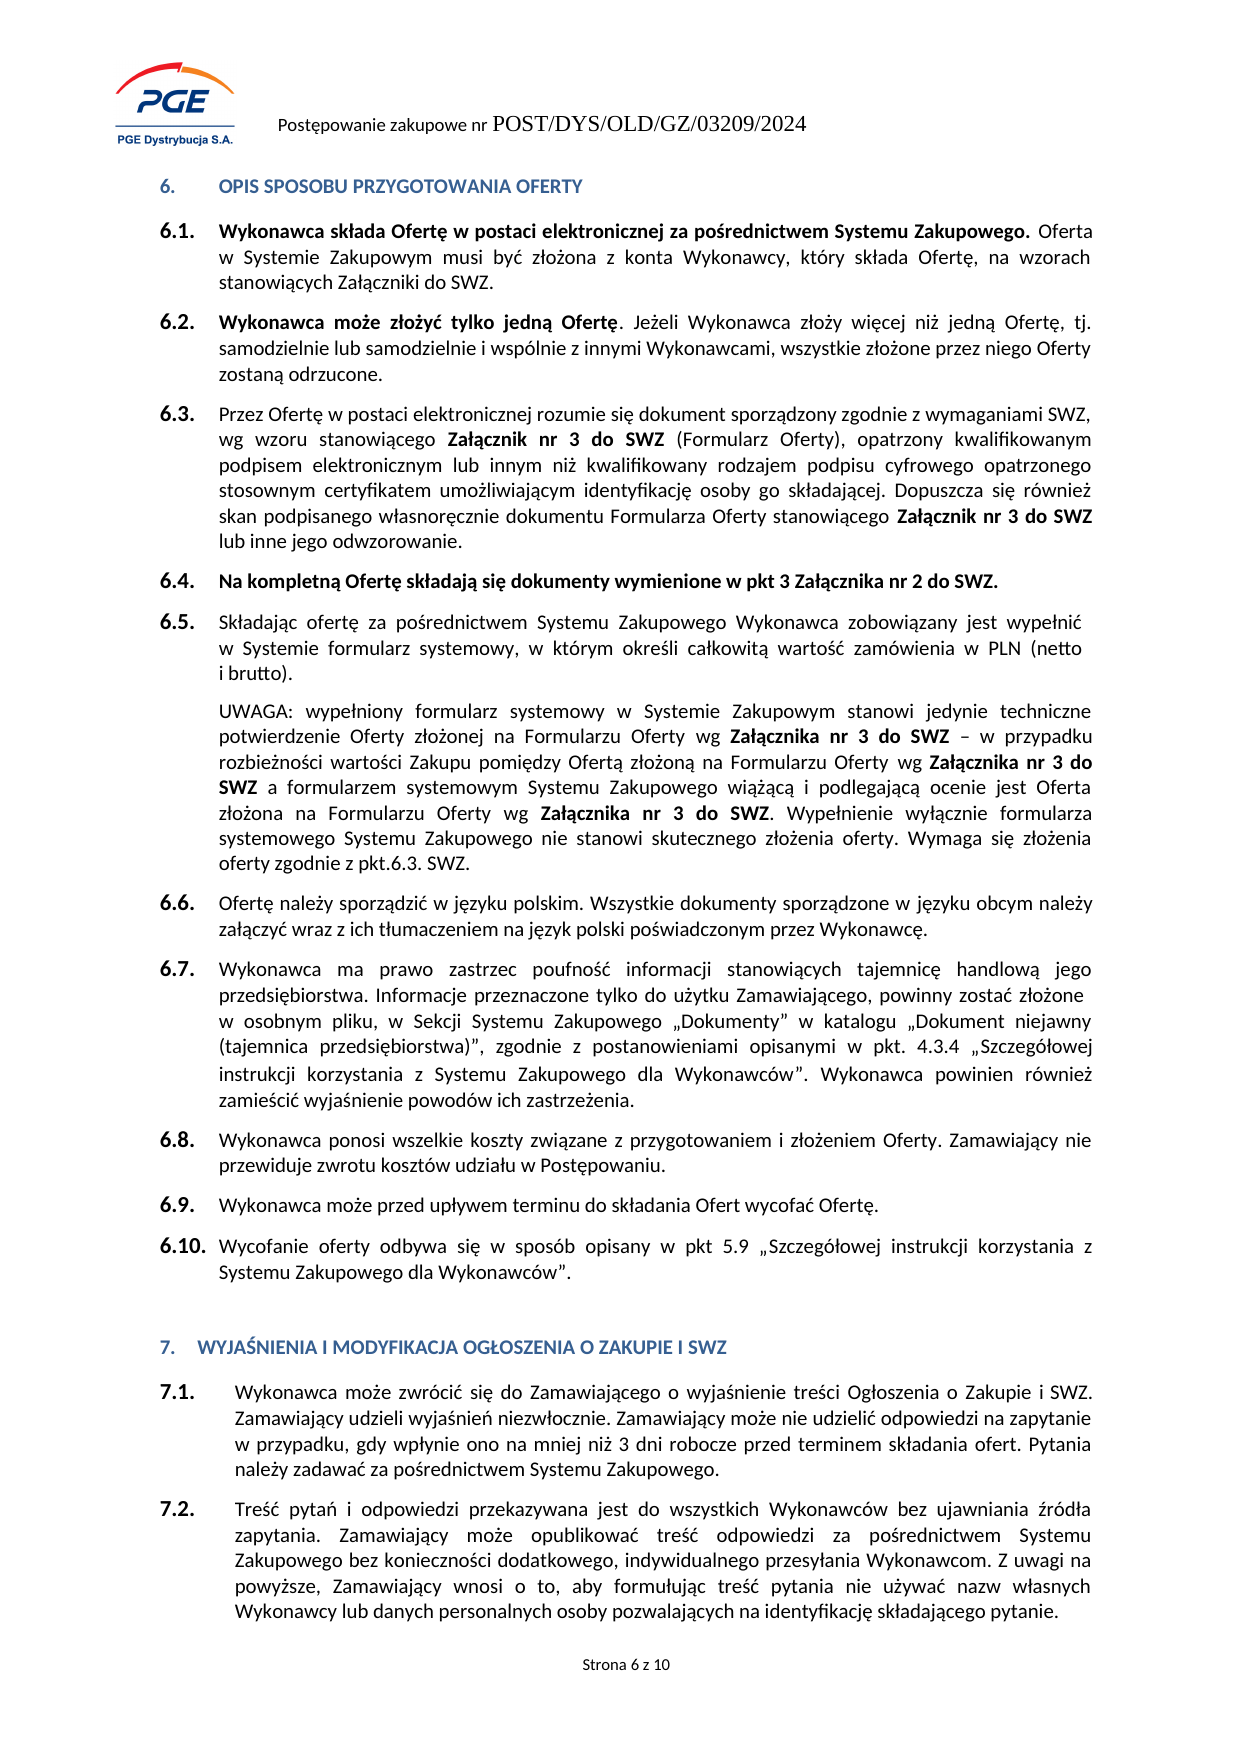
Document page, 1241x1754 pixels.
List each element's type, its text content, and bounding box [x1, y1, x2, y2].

picture [113, 60, 237, 148]
list Wykonawca może zwrócić się do Zamawiającego o wyjaśnienie treści Ogłoszenia o Zakupie i SWZ. Zamawiający udzieli wyjaśnień niezwłocznie. Zamawiający może nie udzielić odpowiedzi na zapytanie w przypadku, gdy wpłynie ono na mniej niż 3 dni robocze przed terminem składania ofert. Pytania należy zadawać za pośrednictwem Systemu Zakupowego. [159, 1377, 1093, 1482]
list Wykonawca może złożyć tylko jedną Ofertę. Jeżeli Wykonawca złoży więcej niż jedną Ofertę, tj. samodzielnie lub samodzielnie i wspólnie z innymi Wykonawcami, wszystkie złożone przez niego Oferty zostaną odrzucone. [159, 307, 1093, 386]
list Przez Ofertę w postaci elektronicznej rozumie się dokument sporządzony zgodnie z wymaganiami SWZ, wg wzoru stanowiącego Załącznik nr 3 do SWZ (Formularz Oferty), opatrzony kwalifikowanym podpisem elektronicznym lub innym niż kwalifikowany rodzajem podpisu cyfrowego opatrzonego stosownym certyfikatem umożliwiającym identyfikację osoby go składającej. Dopuszcza się również skan podpisanego własnoręcznie dokumentu Formularza Oferty stanowiącego Załącznik nr 3 do SWZ lub inne jego odwzorowanie. [159, 399, 1093, 554]
list Wykonawca ma prawo zastrzec poufność informacji stanowiących tajemnicę handlową jego przedsiębiorstwa. Informacje przeznaczone tylko do użytku Zamawiającego, powinny zostać złożone w osobnym pliku, w Sekcji Systemu Zakupowego „Dokumenty” w katalogu „Dokument niejawny (tajemnica przedsiębiorstwa)”, zgodnie z postanowieniami opisanymi w pkt. 4.3.4 „Szczegółowej instrukcji korzystania z Systemu Zakupowego dla Wykonawców”. Wykonawca powinien również zamieścić wyjaśnienie powodów ich zastrzeżenia. [159, 954, 1093, 1112]
list Wycofanie oferty odbywa się w sposób opisany w pkt 5.9 „Szczegółowej instrukcji korzystania z Systemu Zakupowego dla Wykonawców”. [159, 1231, 1093, 1284]
list Na kompletną Ofertę składają się dokumenty wymienione w pkt 3 Załącznika nr 2 do SWZ. [159, 566, 1093, 594]
list Treść pytań i odpowiedzi przekazywana jest do wszystkich Wykonawców bez ujawniania źródła zapytania. Zamawiający może opublikować treść odpowiedzi za pośrednictwem Systemu Zakupowego bez konieczności dodatkowego, indywidualnego przesyłania Wykonawcom. Z uwagi na powyższe, Zamawiający wnosi o to, aby formułując treść pytania nie używać nazw własnych Wykonawcy lub danych personalnych osoby pozwalających na identyfikację składającego pytanie. [159, 1494, 1093, 1624]
subtitle WYJAŚNIENIA I MODYFIKACJA OGŁOSZENIA O ZAKUPIE I SWZ [159, 1334, 1093, 1360]
list Składając ofertę za pośrednictwem Systemu Zakupowego Wykonawca zobowiązany jest wypełnić w Systemie formularz systemowy, w którym określi całkowitą wartość zamówienia w PLN (netto i brutto). [159, 607, 1093, 686]
list Ofertę należy sporządzić w języku polskim. Wszystkie dokumenty sporządzone w języku obcym należy załączyć wraz z ich tłumaczeniem na język polski poświadczonym przez Wykonawcę. [159, 888, 1093, 942]
text UWAGA: wypełniony formularz systemowy w Systemie Zakupowym stanowi jedynie techniczne potwierdzenie Oferty złożonej na Formularzu Oferty wg Załącznika nr 3 do SWZ – w przypadku rozbieżności wartości Zakupu pomiędzy Ofertą złożoną na Formularzu Oferty wg Załącznika nr 3 do SWZ a formularzem systemowym Systemu Zakupowego wiążącą i podlegającą ocenie jest Oferta złożona na Formularzu Oferty wg Załącznika nr 3 do SWZ. Wypełnienie wyłącznie formularza systemowego Systemu Zakupowego nie stanowi skutecznego złożenia oferty. Wymaga się złożenia oferty zgodnie z pkt.6.3. SWZ. [218, 698, 1093, 876]
subtitle OPIS SPOSOBU PRZYGOTOWANIA OFERTY [159, 173, 1093, 198]
list Wykonawca składa Ofertę w postaci elektronicznej za pośrednictwem Systemu Zakupowego. Oferta w Systemie Zakupowym musi być złożona z konta Wykonawcy, który składa Ofertę, na wzorach stanowiących Załączniki do SWZ. [159, 216, 1093, 295]
list Wykonawca może przed upływem terminu do składania Ofert wycofać Ofertę. [159, 1191, 1093, 1219]
list Wykonawca ponosi wszelkie koszty związane z przygotowaniem i złożeniem Oferty. Zamawiający nie przewiduje zwrotu kosztów udziału w Postępowaniu. [159, 1125, 1093, 1178]
